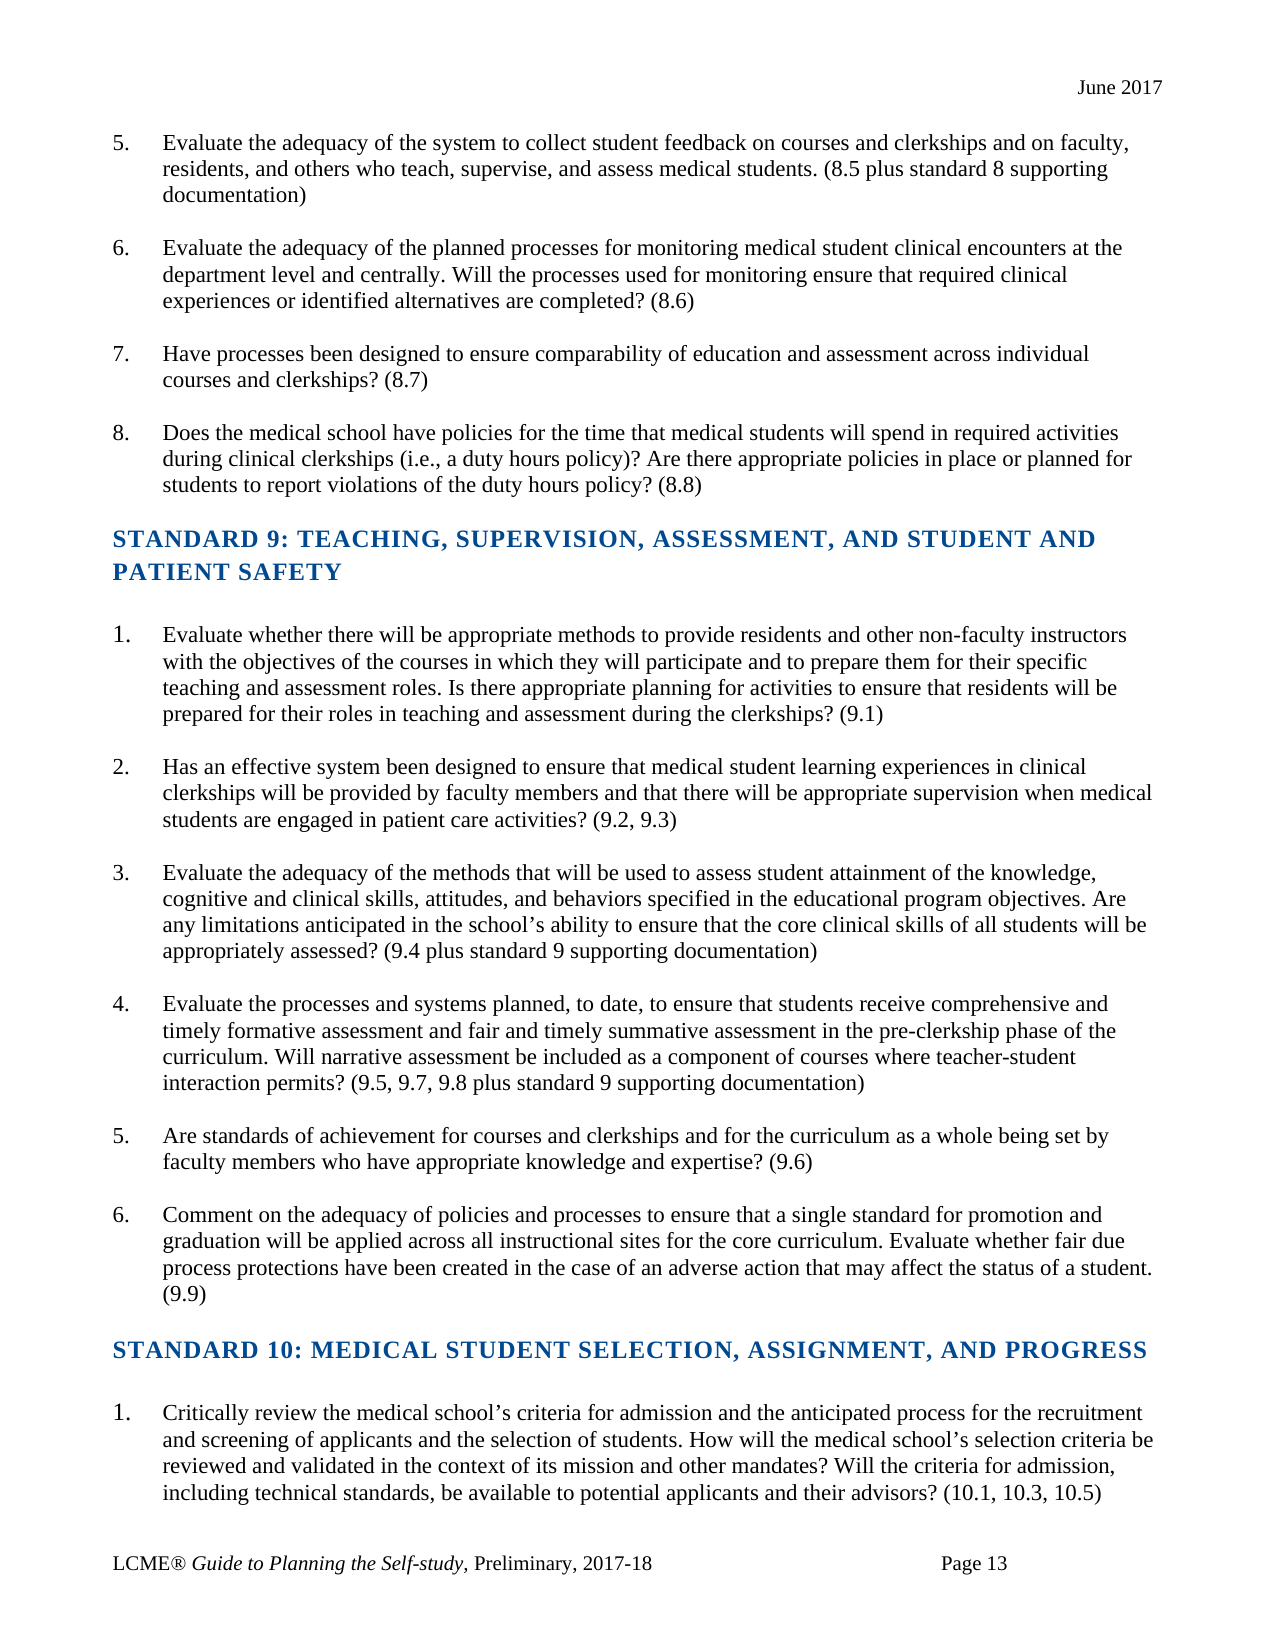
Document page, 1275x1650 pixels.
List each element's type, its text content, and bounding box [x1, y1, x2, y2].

text 6. Comment on the adequacy of policies and processes to ensure that a single standard for promotion and graduation will be applied across all instructional sites for the core curriculum. Evaluate whether fair due process protections have been created in the case of an adverse action that may affect the status of a student. (9.9) [112, 1201, 1162, 1307]
text 2. Has an effective system been designed to ensure that medical student learning experiences in clinical clerkships will be provided by faculty members and that there will be appropriate supervision when medical students are engaged in patient care activities? (9.2, 9.3) [112, 753, 1162, 832]
subtitle STANDARD 10: MEDICAL STUDENT SELECTION, ASSIGNMENT, AND PROGRESS [112, 1335, 1151, 1364]
text 4. Evaluate the processes and systems planned, to date, to ensure that students receive comprehensive and timely formative assessment and fair and timely summative assessment in the pre-clerkship phase of the curriculum. Will narrative assessment be included as a component of courses where teacher-student interaction permits? (9.5, 9.7, 9.8 plus standard 9 supporting documentation) [112, 990, 1162, 1096]
text 7. Have processes been designed to ensure comparability of education and assessment across individual courses and clerkships? (8.7) [112, 340, 1162, 392]
text 1. Evaluate whether there will be appropriate methods to provide residents and other non-faculty instructors with the objectives of the courses in which they will participate and to prepare them for their specific teaching and assessment roles. Is there appropriate planning for activities to ensure that residents will be prepared for their roles in teaching and assessment during the clerkships? (9.1) [112, 619, 1162, 727]
text 5. Evaluate the adequacy of the system to collect student feedback on courses and clerkships and on faculty, residents, and others who teach, supervise, and assess medical students. (8.5 plus standard 8 supporting documentation) [112, 129, 1162, 208]
text 6. Evaluate the adequacy of the planned processes for monitoring medical student clinical encounters at the department level and centrally. Will the processes used for monitoring ensure that required clinical experiences or identified alternatives are completed? (8.6) [112, 234, 1162, 313]
text 3. Evaluate the adequacy of the methods that will be used to assess student attainment of the knowledge, cognitive and clinical skills, attitudes, and behaviors specified in the educational program objectives. Are any limitations anticipated in the school’s ability to ensure that the core clinical skills of all students will be appropriately assessed? (9.4 plus standard 9 supporting documentation) [112, 858, 1162, 964]
text 8. Does the medical school have policies for the time that medical students will spend in required activities during clinical clerkships (i.e., a duty hours policy)? Are there appropriate policies in place or planned for students to report violations of the duty hours policy? (8.8) [112, 419, 1162, 498]
text 5. Are standards of achievement for courses and clerkships and for the curriculum as a whole being set by faculty members who have appropriate knowledge and expertise? (9.6) [112, 1122, 1162, 1175]
subtitle STANDARD 9: TEACHING, SUPERVISION, ASSESSMENT, AND STUDENT AND PATIENT SAFETY [112, 524, 1151, 586]
text 1. Critically review the medical school’s criteria for admission and the anticipated process for the recruitment and screening of applicants and the selection of students. How will the medical school’s selection criteria be reviewed and validated in the context of its mission and other mandates? Will the criteria for admission, including technical standards, be available to potential applicants and their advisors? (10.1, 10.3, 10.5) [112, 1397, 1162, 1505]
